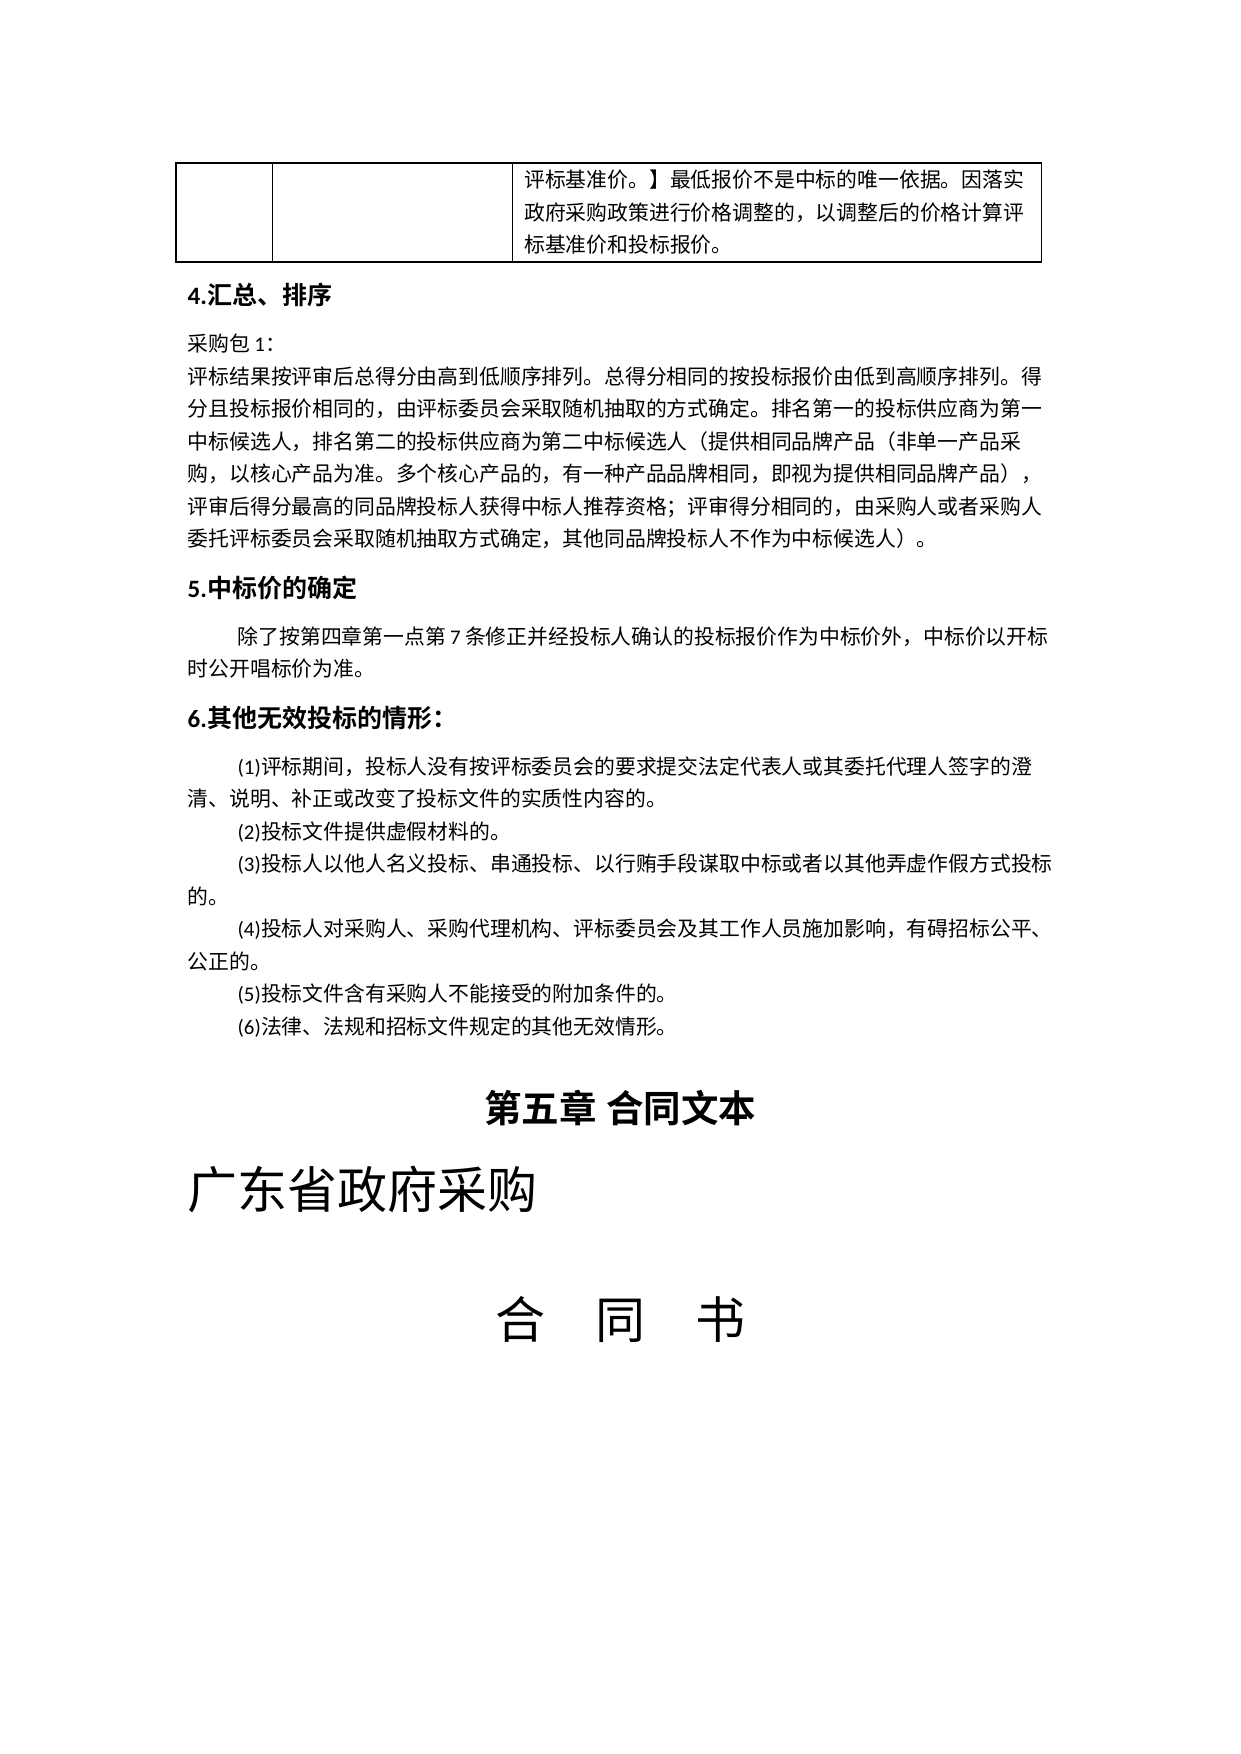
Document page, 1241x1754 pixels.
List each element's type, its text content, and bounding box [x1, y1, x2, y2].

text (4)投标人对采购人、采购代理机构、评标委员会及其工作人员施加影响，有碍招标公平、公正的。 [187, 913, 1053, 978]
text 采购包1： [187, 328, 1053, 360]
text 合 同 书 [187, 1270, 1053, 1368]
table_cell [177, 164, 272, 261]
text 第五章 合同文本 [187, 1075, 1053, 1140]
text (3)投标人以他人名义投标、串通投标、以行贿手段谋取中标或者以其他弄虚作假方式投标的。 [187, 848, 1053, 913]
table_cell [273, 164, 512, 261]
text (2)投标文件提供虚假材料的。 [187, 815, 1053, 848]
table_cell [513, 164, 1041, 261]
text 除了按第四章第一点第7条修正并经投标人确认的投标报价作为中标价外，中标价以开标时公开唱标价为准。 [187, 620, 1053, 685]
text 4.汇总、排序 [187, 263, 1053, 328]
text (1)评标期间，投标人没有按评标委员会的要求提交法定代表人或其委托代理人签字的澄清、说明、补正或改变了投标文件的实质性内容的。 [187, 750, 1053, 815]
text 5.中标价的确定 [187, 555, 1053, 620]
text (6)法律、法规和招标文件规定的其他无效情形。 [187, 1010, 1053, 1043]
text (5)投标文件含有采购人不能接受的附加条件的。 [187, 978, 1053, 1010]
text 评标结果按评审后总得分由高到低顺序排列。总得分相同的按投标报价由低到高顺序排列。得分且投标报价相同的，由评标委员会采取随机抽取的方式确定。排名第一的投标供应商为第一中标候选人，排名第二的投标供应商为第二中标候选人（提供相同品牌产品（非单一产品采购，以核心产品为准。多个核心产品的，有一种产品品牌相同，即视为提供相同品牌产品），评审后得分最高的同品牌投标人获得中标人推荐资格；评审得分相同的，由采购人或者采购人委托评标委员会采取随机抽取方式确定，其他同品牌投标人不作为中标候选人）。 [187, 360, 1053, 555]
text 6.其他无效投标的情形： [187, 685, 1053, 750]
text 广东省政府采购 [187, 1140, 1053, 1238]
